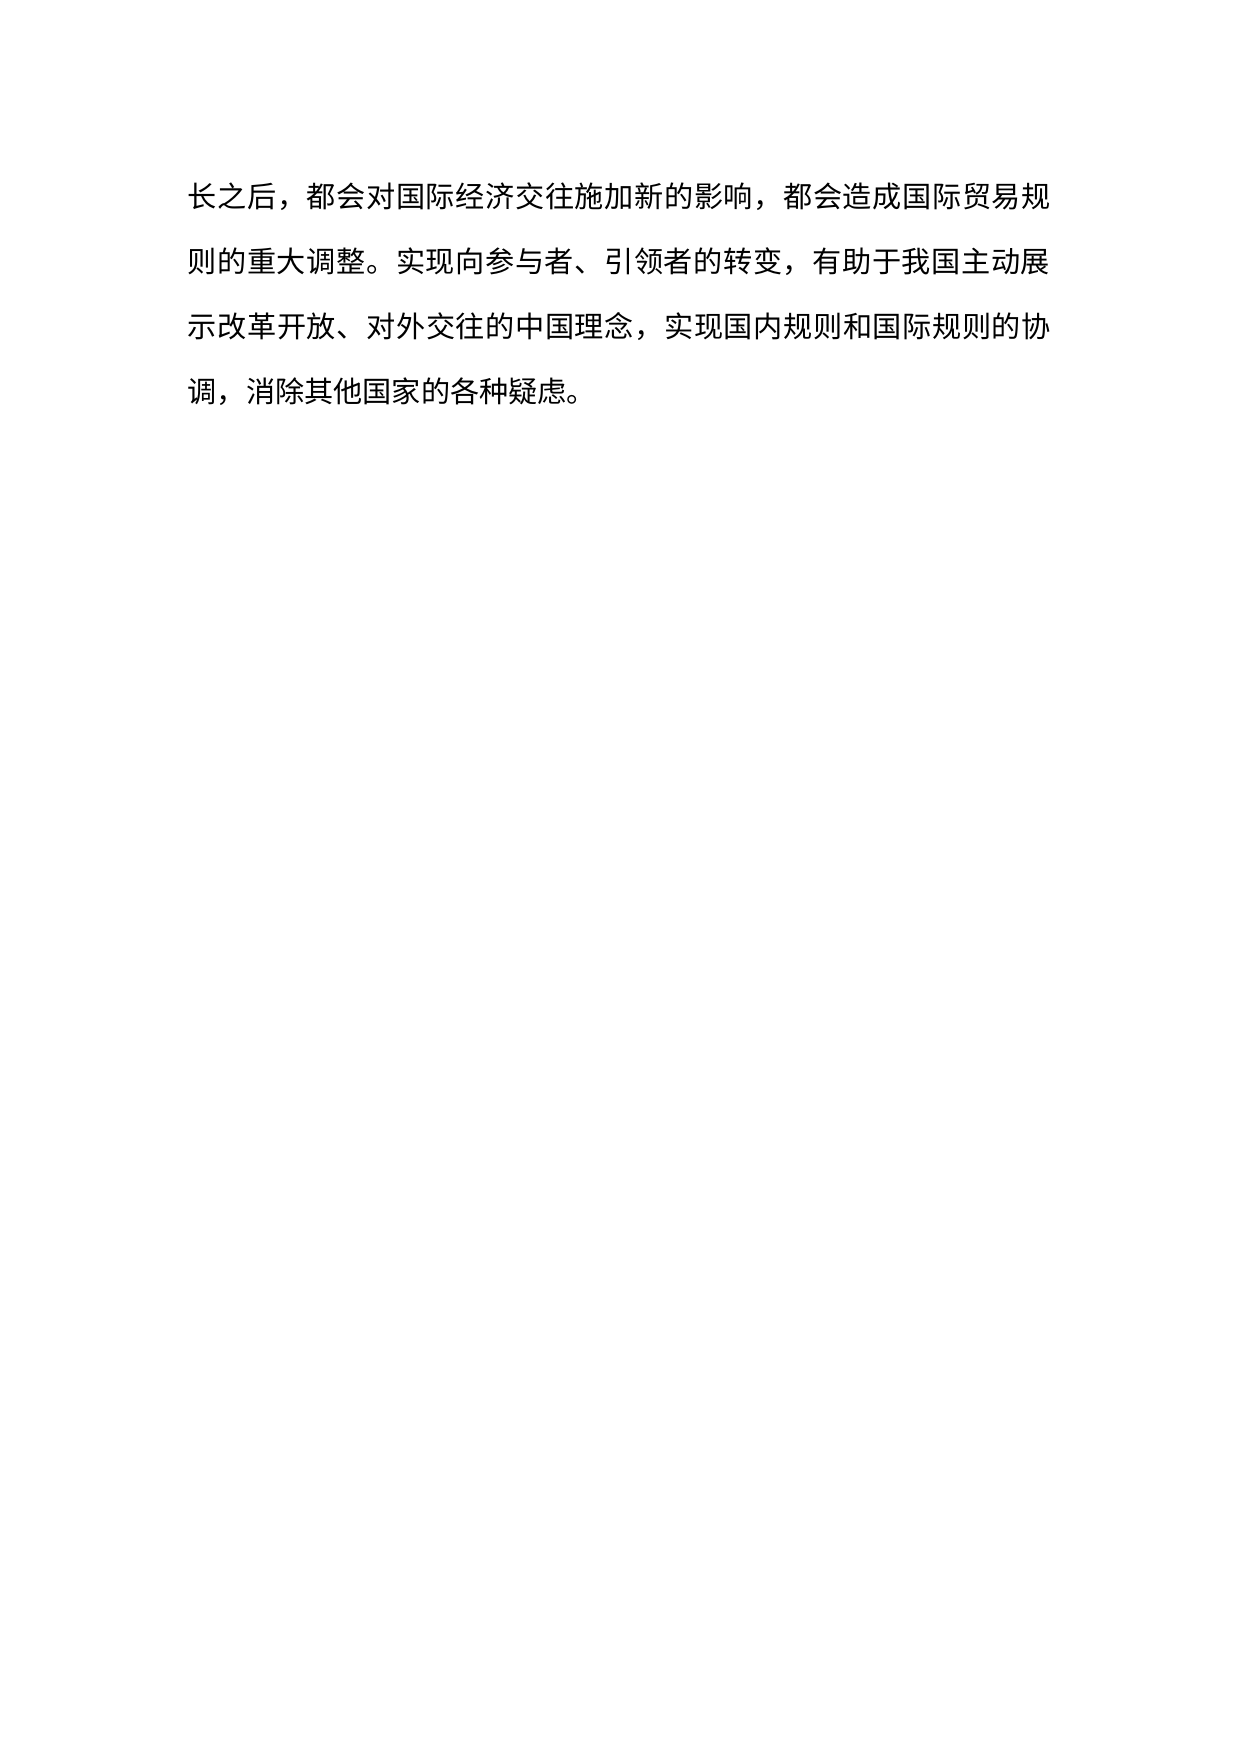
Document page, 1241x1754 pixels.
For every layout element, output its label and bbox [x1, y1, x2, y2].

text [187, 162, 1053, 422]
